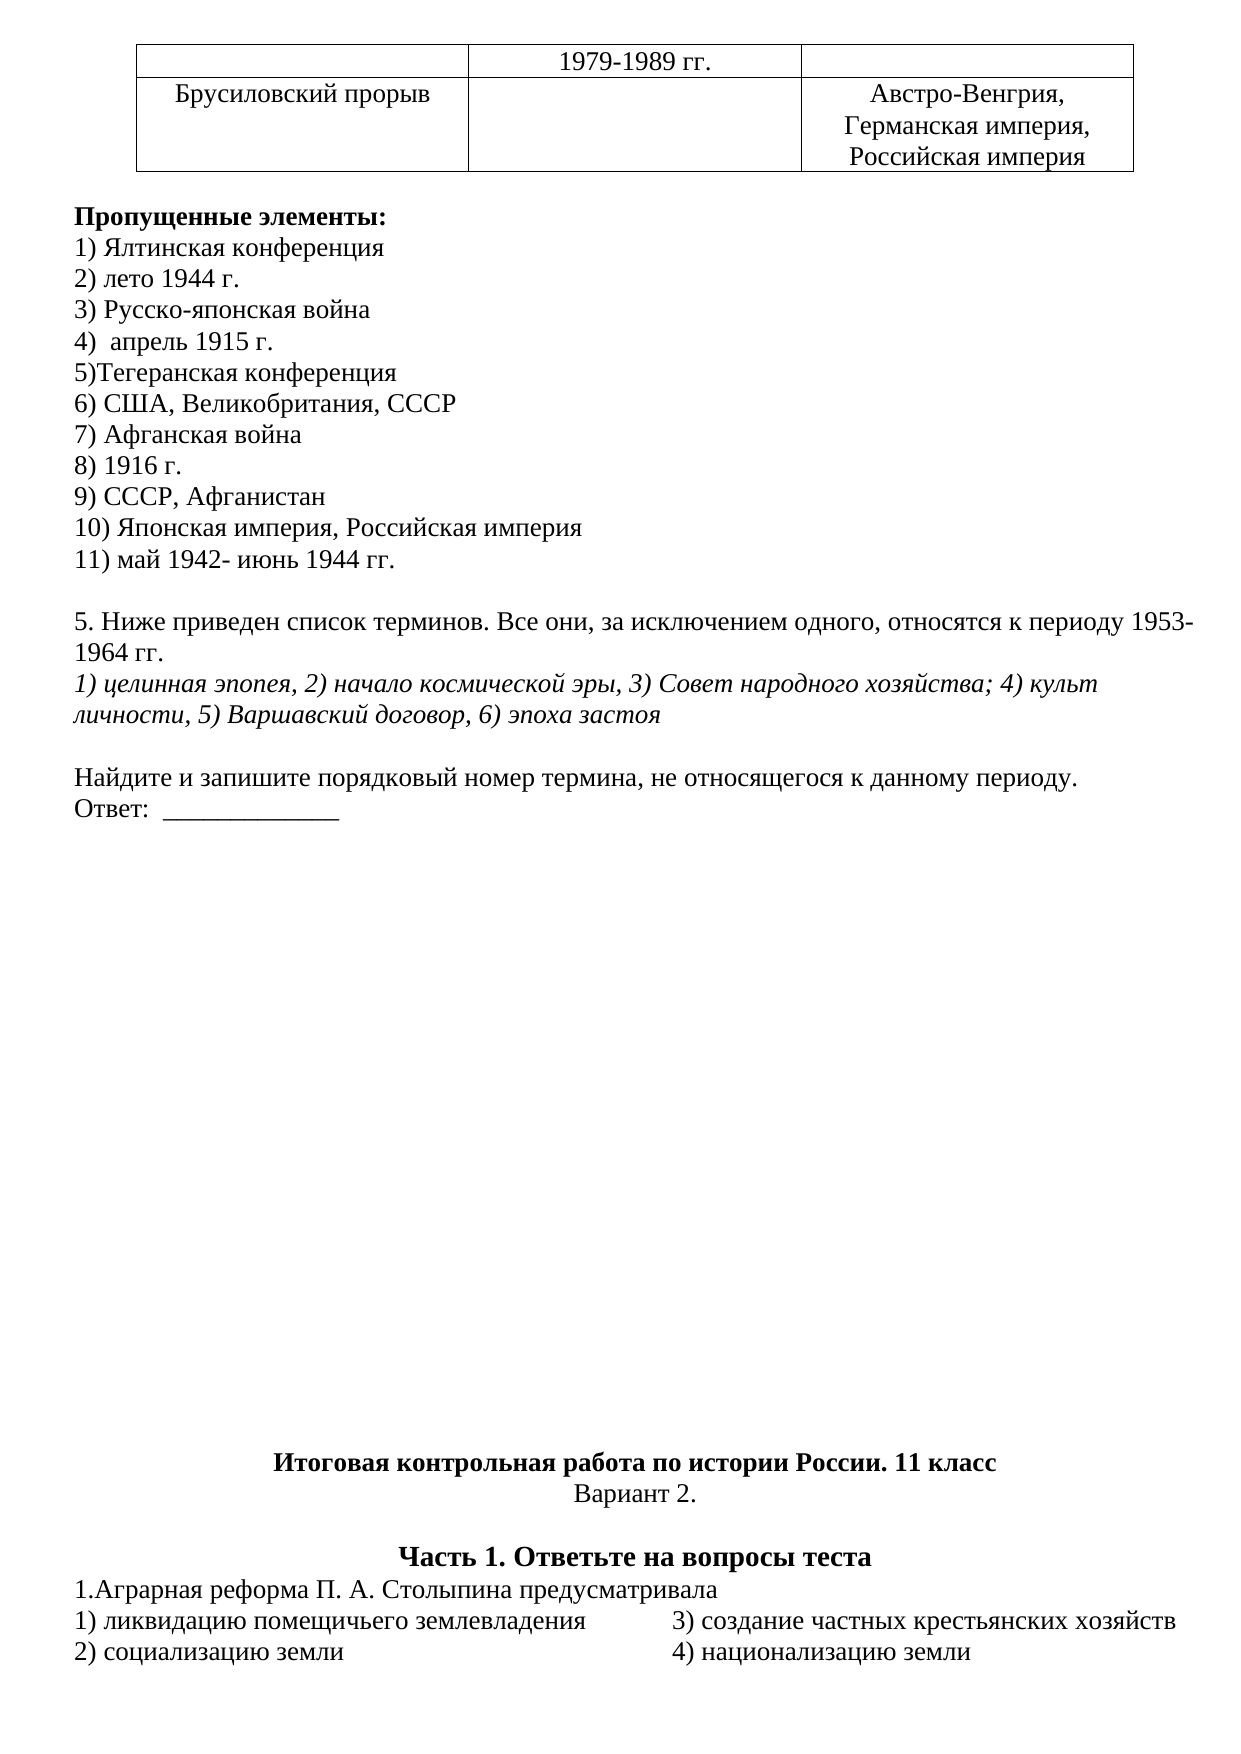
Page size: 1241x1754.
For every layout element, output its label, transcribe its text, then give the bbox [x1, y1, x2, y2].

text 1) Ялтинская конференция [74, 231, 1196, 262]
text Итоговая контрольная работа по истории России. 11 класс [74, 1446, 1196, 1477]
text 1.Аграрная реформа П. А. Столыпина предусматривала [74, 1573, 1196, 1604]
text 3) создание частных крестьянских хозяйств [672, 1604, 1196, 1635]
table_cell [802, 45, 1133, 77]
text Часть 1. Ответьте на вопросы теста [74, 1539, 1196, 1573]
text Ответ: _____________ [74, 792, 1196, 823]
text 4) апрель 1915 г. [74, 325, 1196, 356]
text 5. Ниже приведен список терминов. Все они, за исключением одного, относятся к периоду 1953-1964 гг. [74, 605, 1196, 667]
text 7) Афганская война [74, 418, 1196, 449]
text 9) СССР, Афганистан [74, 480, 1196, 512]
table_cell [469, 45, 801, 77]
text 5)Тегеранская конференция [74, 356, 1196, 387]
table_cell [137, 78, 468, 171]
text 2) социализацию земли [74, 1635, 598, 1666]
text 2) лето 1944 г. [74, 262, 1196, 293]
text 11) май 1942- июнь 1944 гг. [74, 543, 1196, 574]
text 6) США, Великобритания, СССР [74, 387, 1196, 418]
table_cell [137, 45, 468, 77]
text Найдите и запишите порядковый номер термина, не относящегося к данному периоду. [74, 761, 1196, 792]
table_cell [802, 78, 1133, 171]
text 8) 1916 г. [74, 449, 1196, 480]
text 1) целинная эпопея, 2) начало космической эры, 3) Совет народного хозяйства; 4) культ личности, 5) Варшавский договор, 6) эпоха застоя [74, 667, 1196, 729]
text 4) национализацию земли [672, 1635, 1196, 1666]
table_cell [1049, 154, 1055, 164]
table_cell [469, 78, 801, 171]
text Пропущенные элементы: [74, 200, 1196, 231]
text 3) Русско-японская война [74, 293, 1196, 325]
text Вариант 2. [74, 1477, 1196, 1508]
text 10) Японская империя, Российская империя [74, 512, 1196, 543]
text 1) ликвидацию помещичьего землевладения [74, 1604, 598, 1635]
